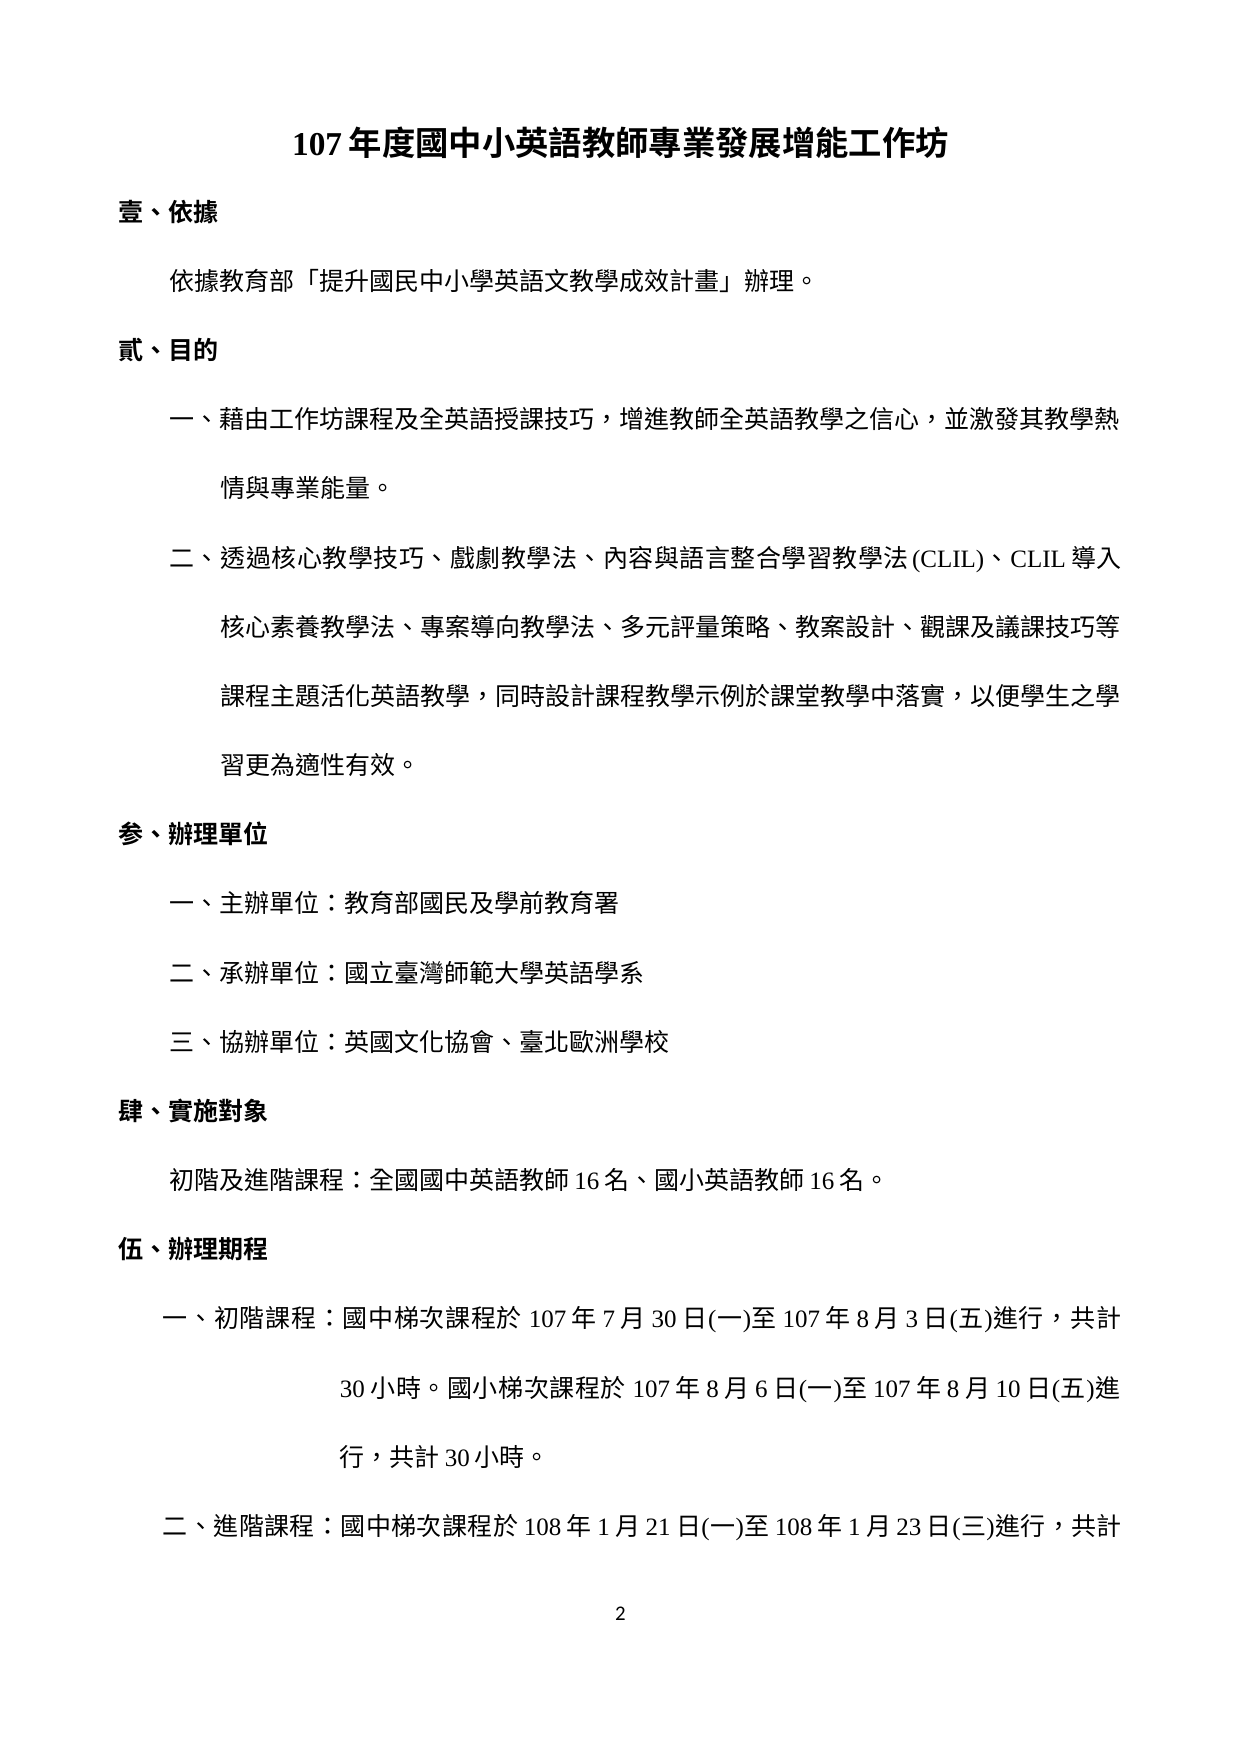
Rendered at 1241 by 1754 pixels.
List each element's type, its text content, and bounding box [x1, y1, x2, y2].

text 壹、依據 [118, 176, 1122, 245]
text 依據教育部「提升國民中小學英語文教學成效計畫」辦理。 [169, 245, 1122, 314]
text 肆、實施對象 [118, 1075, 1122, 1144]
text 107年度國中小英語教師專業發展增能工作坊 [118, 107, 1122, 176]
text 参、辦理單位 [118, 798, 1122, 867]
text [163, 1490, 1122, 1559]
text 初階及進階課程：全國國中英語教師16名、國小英語教師16名。 [169, 1144, 1122, 1213]
text 一、主辦單位：教育部國民及學前教育署 [169, 867, 1122, 937]
text 一、初階課程：國中梯次課程於107年7月30日(一)至107年8月3日(五)進行，共計30小時。國小梯次課程於107年8月6日(一)至107年8月10日(五)進行，共計30小時。 [163, 1282, 1122, 1490]
text 二、透過核心教學技巧、戲劇教學法、內容與語言整合學習教學法(CLIL)、CLIL導入核心素養教學法、專案導向教學法、多元評量策略、教案設計、觀課及議課技巧等課程主題活化英語教學，同時設計課程教學示例於課堂教學中落實，以便學生之學習更為適性有效。 [169, 522, 1122, 798]
text 貳、目的 [118, 314, 1122, 383]
text 二、承辦單位：國立臺灣師範大學英語學系 [169, 937, 1122, 1006]
text 三、協辦單位：英國文化協會、臺北歐洲學校 [169, 1006, 1122, 1075]
text 伍、辦理期程 [118, 1213, 1122, 1282]
text 一、藉由工作坊課程及全英語授課技巧，增進教師全英語教學之信心，並激發其教學熱情與專業能量。 [169, 383, 1122, 522]
